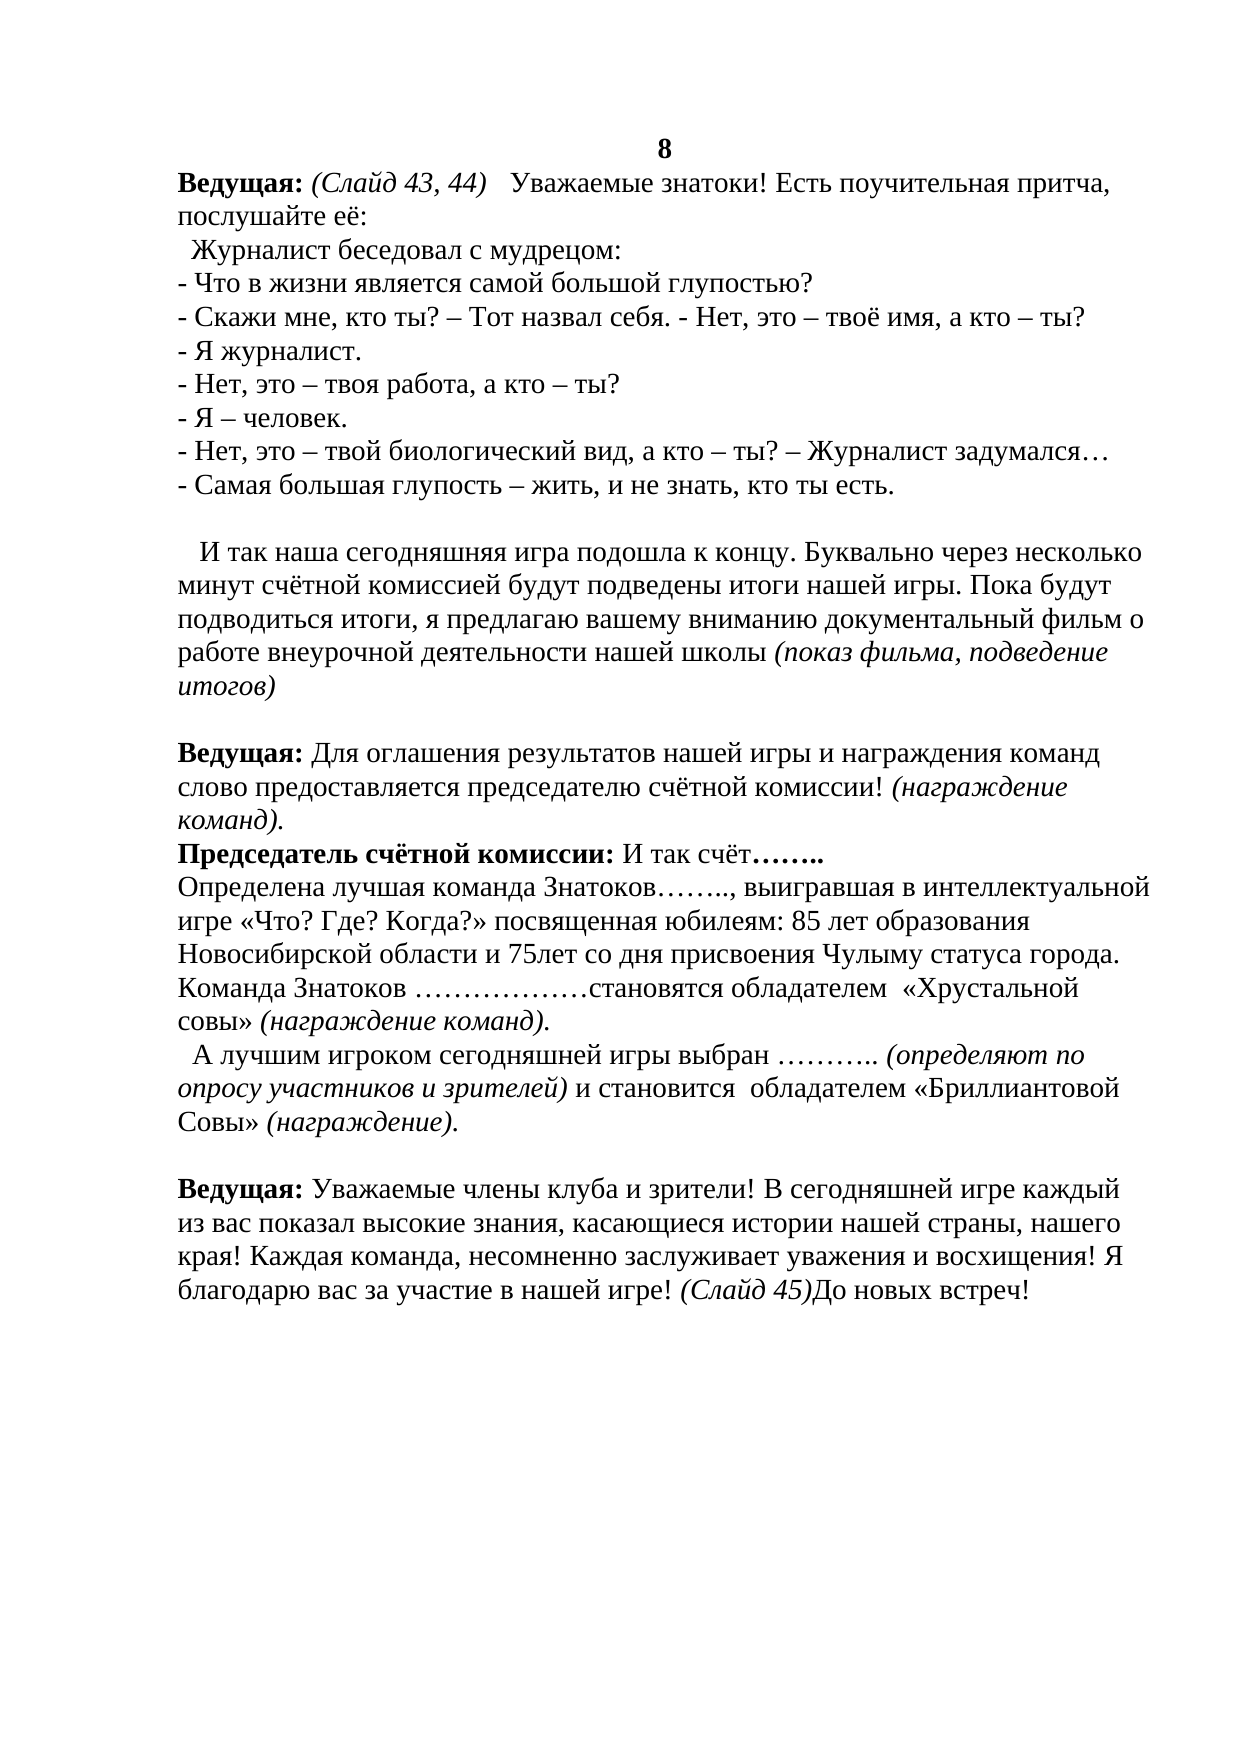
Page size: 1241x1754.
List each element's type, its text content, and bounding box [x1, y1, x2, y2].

text Ведущая: Для оглашения результатов нашей игры и награждения команд слово предоставляется председателю счётной комиссии! (награждение команд). [177, 735, 1152, 836]
text Председатель счётной комиссии: И так счёт…….. [177, 836, 1152, 869]
text Ведущая: Уважаемые члены клуба и зрители! В сегодняшней игре каждый из вас показал высокие знания, касающиеся истории нашей страны, нашего края! Каждая команда, несомненно заслуживает уважения и восхищения! Я благодарю вас за участие в нашей игре! (Слайд 45)До новых встреч! [177, 1171, 1152, 1305]
text Ведущая: (Слайд 43, 44) Уважаемые знатоки! Есть поучительная притча, послушайте её: [177, 165, 1152, 232]
text А лучшим игроком сегодняшней игры выбран ……….. (определяют по опросу участников и зрителей) и становится обладателем «Бриллиантовой Совы» (награждение). [177, 1037, 1152, 1138]
text И так наша сегодняшняя игра подошла к концу. Буквально через несколько минут счётной комиссией будут подведены итоги нашей игры. Пока будут подводиться итоги, я предлагаю вашему вниманию документальный фильм о работе внеурочной деятельности нашей школы (показ фильма, подведение итогов) [177, 534, 1152, 702]
text Журналист беседовал с мудрецом: - Что в жизни является самой большой глупостью? - Скажи мне, кто ты? – Тот назвал себя. - Нет, это – твоё имя, а кто – ты? - Я журналист. - Нет, это – твоя работа, а кто – ты? - Я – человек. - Нет, это – твой биологический вид, а кто – ты? – Журналист задумался… - Самая большая глупость – жить, и не знать, кто ты есть. [177, 232, 1152, 500]
text 8 [177, 131, 1152, 165]
text Определена лучшая команда Знатоков…….., выигравшая в интеллектуальной игре «Что? Где? Когда?» посвященная юбилеям: 85 лет образования Новосибирской области и 75лет со дня присвоения Чулыму статуса города. Команда Знатоков ………………становятся обладателем «Хрустальной совы» (награждение команд). [177, 869, 1152, 1037]
